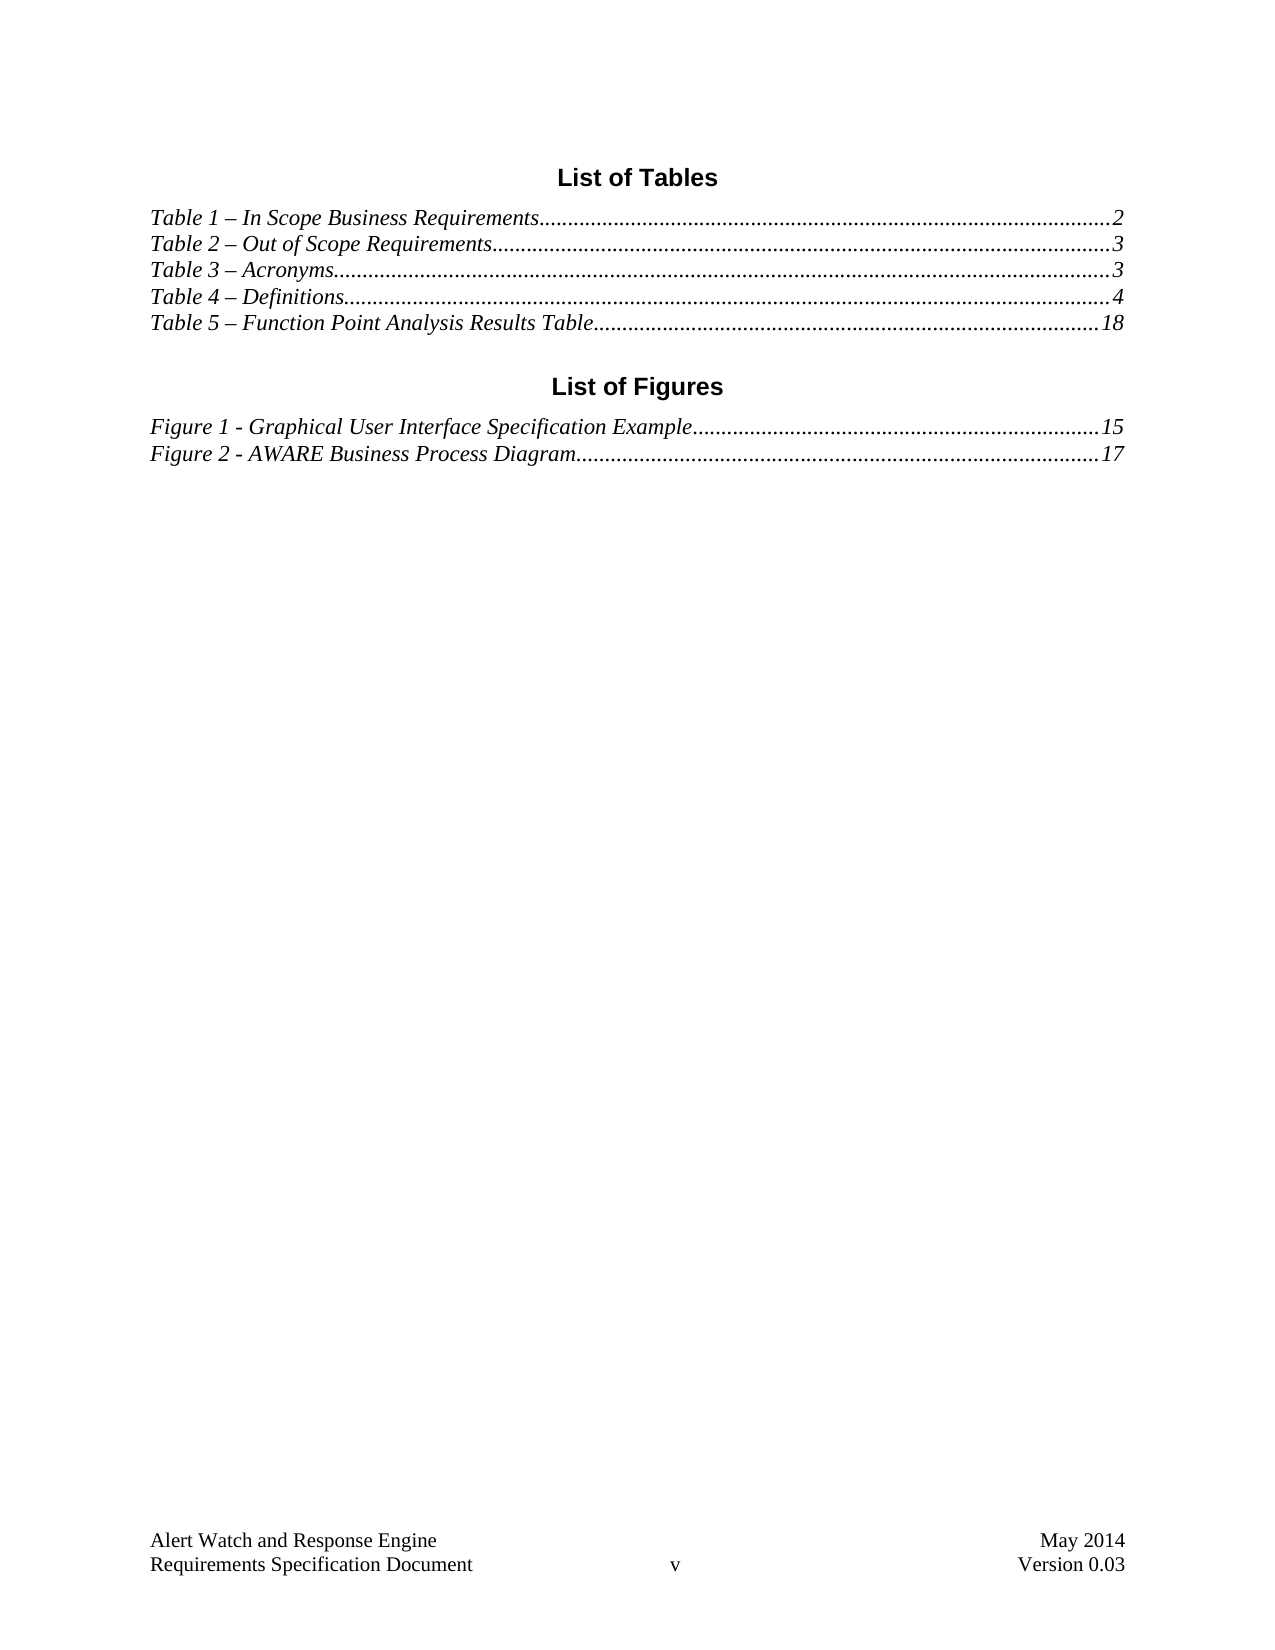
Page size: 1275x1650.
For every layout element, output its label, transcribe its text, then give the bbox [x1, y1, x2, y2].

text Table 4 – Definitions 4 [150, 283, 1125, 309]
text Figure 1 - Graphical User Interface Specification Example 15 [150, 413, 1125, 440]
text Table 3 – Acronyms 3 [150, 256, 1125, 283]
text Table 5 – Function Point Analysis Results Table 18 [150, 309, 1125, 336]
text Table 2 – Out of Scope Requirements 3 [150, 230, 1125, 256]
text Figure 2 - AWARE Business Process Diagram 17 [150, 440, 1125, 466]
title List of Tables [150, 162, 1125, 191]
title List of Figures [150, 372, 1125, 401]
text Table 1 – In Scope Business Requirements 2 [150, 204, 1125, 230]
